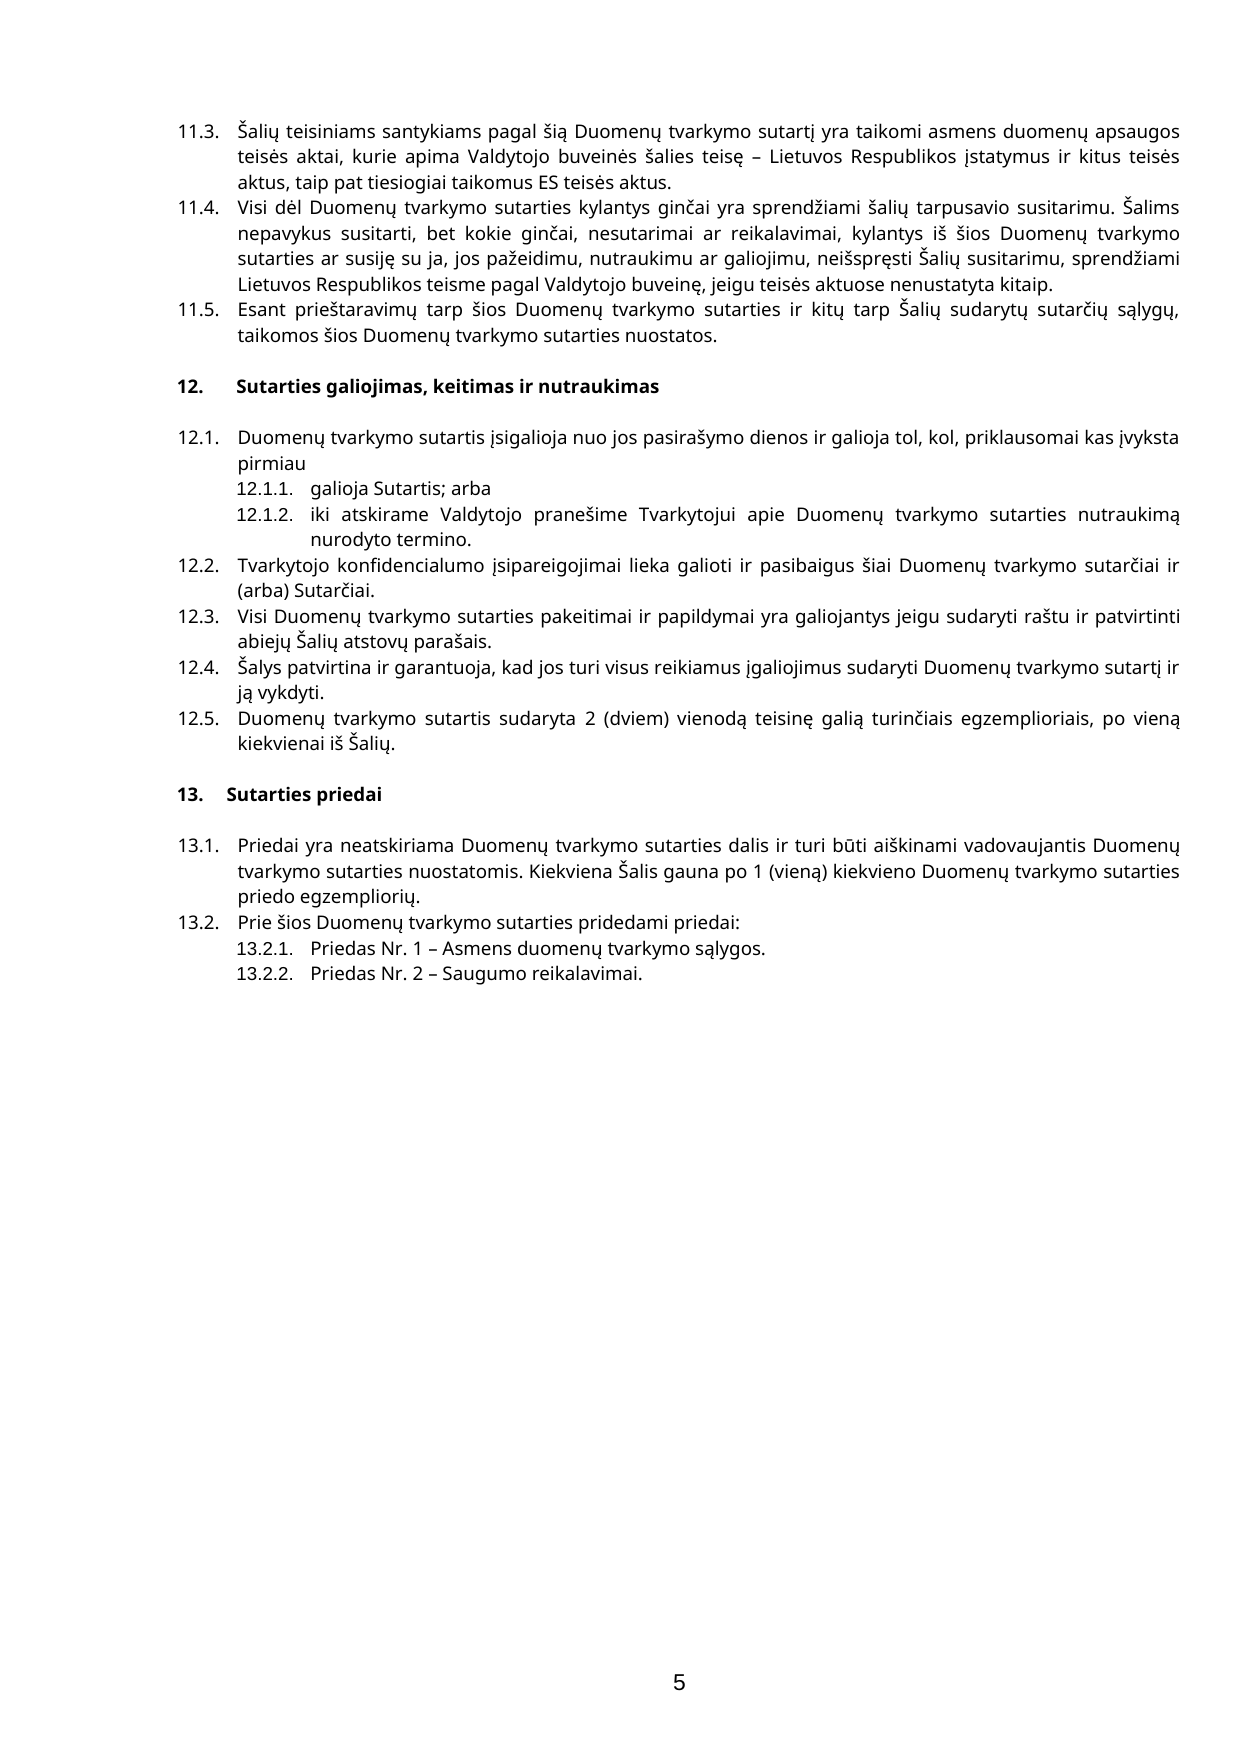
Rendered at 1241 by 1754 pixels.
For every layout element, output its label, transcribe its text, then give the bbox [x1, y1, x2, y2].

subtitle Sutarties priedai [177, 782, 1181, 807]
subtitle Visi dėl Duomenų tvarkymo sutarties kylantys ginčai yra sprendžiami šalių tarpusavio susitarimu. Šalims nepavykus susitarti, bet kokie ginčai, nesutarimai ar reikalavimai, kylantys iš šios Duomenų tvarkymo sutarties ar susiję su ja, jos pažeidimu, nutraukimu ar galiojimu, neišspręsti Šalių susitarimu, sprendžiami Lietuvos Respublikos teisme pagal Valdytojo buveinę, jeigu teisės aktuose nenustatyta kitaip. [177, 195, 1181, 297]
subtitle galioja Sutartis; arba [236, 475, 1181, 501]
subtitle iki atskirame Valdytojo pranešime Tvarkytojui apie Duomenų tvarkymo sutarties nutraukimą nurodyto termino. [236, 501, 1181, 552]
subtitle Priedai yra neatskiriama Duomenų tvarkymo sutarties dalis ir turi būti aiškinami vadovaujantis Duomenų tvarkymo sutarties nuostatomis. Kiekviena Šalis gauna po 1 (vieną) kiekvieno Duomenų tvarkymo sutarties priedo egzempliorių. [177, 833, 1181, 909]
subtitle Šalys patvirtina ir garantuoja, kad jos turi visus reikiamus įgaliojimus sudaryti Duomenų tvarkymo sutartį ir ją vykdyti. [177, 654, 1181, 705]
subtitle Visi Duomenų tvarkymo sutarties pakeitimai ir papildymai yra galiojantys jeigu sudaryti raštu ir patvirtinti abiejų Šalių atstovų parašais. [177, 603, 1181, 654]
subtitle Tvarkytojo konfidencialumo įsipareigojimai lieka galioti ir pasibaigus šiai Duomenų tvarkymo sutarčiai ir (arba) Sutarčiai. [177, 552, 1181, 603]
subtitle Duomenų tvarkymo sutartis sudaryta 2 (dviem) vienodą teisinę galią turinčiais egzemplioriais, po vieną kiekvienai iš Šalių. [177, 705, 1181, 756]
subtitle Esant prieštaravimų tarp šios Duomenų tvarkymo sutarties ir kitų tarp Šalių sudarytų sutarčių sąlygų, taikomos šios Duomenų tvarkymo sutarties nuostatos. [177, 297, 1181, 348]
subtitle Sutarties galiojimas, keitimas ir nutraukimas [177, 373, 1181, 399]
subtitle Priedas Nr. 1 – Asmens duomenų tvarkymo sąlygos. [236, 935, 1181, 960]
subtitle Duomenų tvarkymo sutartis įsigalioja nuo jos pasirašymo dienos ir galioja tol, kol, priklausomai kas įvyksta pirmiau [177, 424, 1181, 475]
subtitle Šalių teisiniams santykiams pagal šią Duomenų tvarkymo sutartį yra taikomi asmens duomenų apsaugos teisės aktai, kurie apima Valdytojo buveinės šalies teisę – Lietuvos Respublikos įstatymus ir kitus teisės aktus, taip pat tiesiogiai taikomus ES teisės aktus. [177, 118, 1181, 195]
subtitle Priedas Nr. 2 – Saugumo reikalavimai. [236, 960, 1181, 986]
subtitle Prie šios Duomenų tvarkymo sutarties pridedami priedai: [177, 909, 1181, 935]
